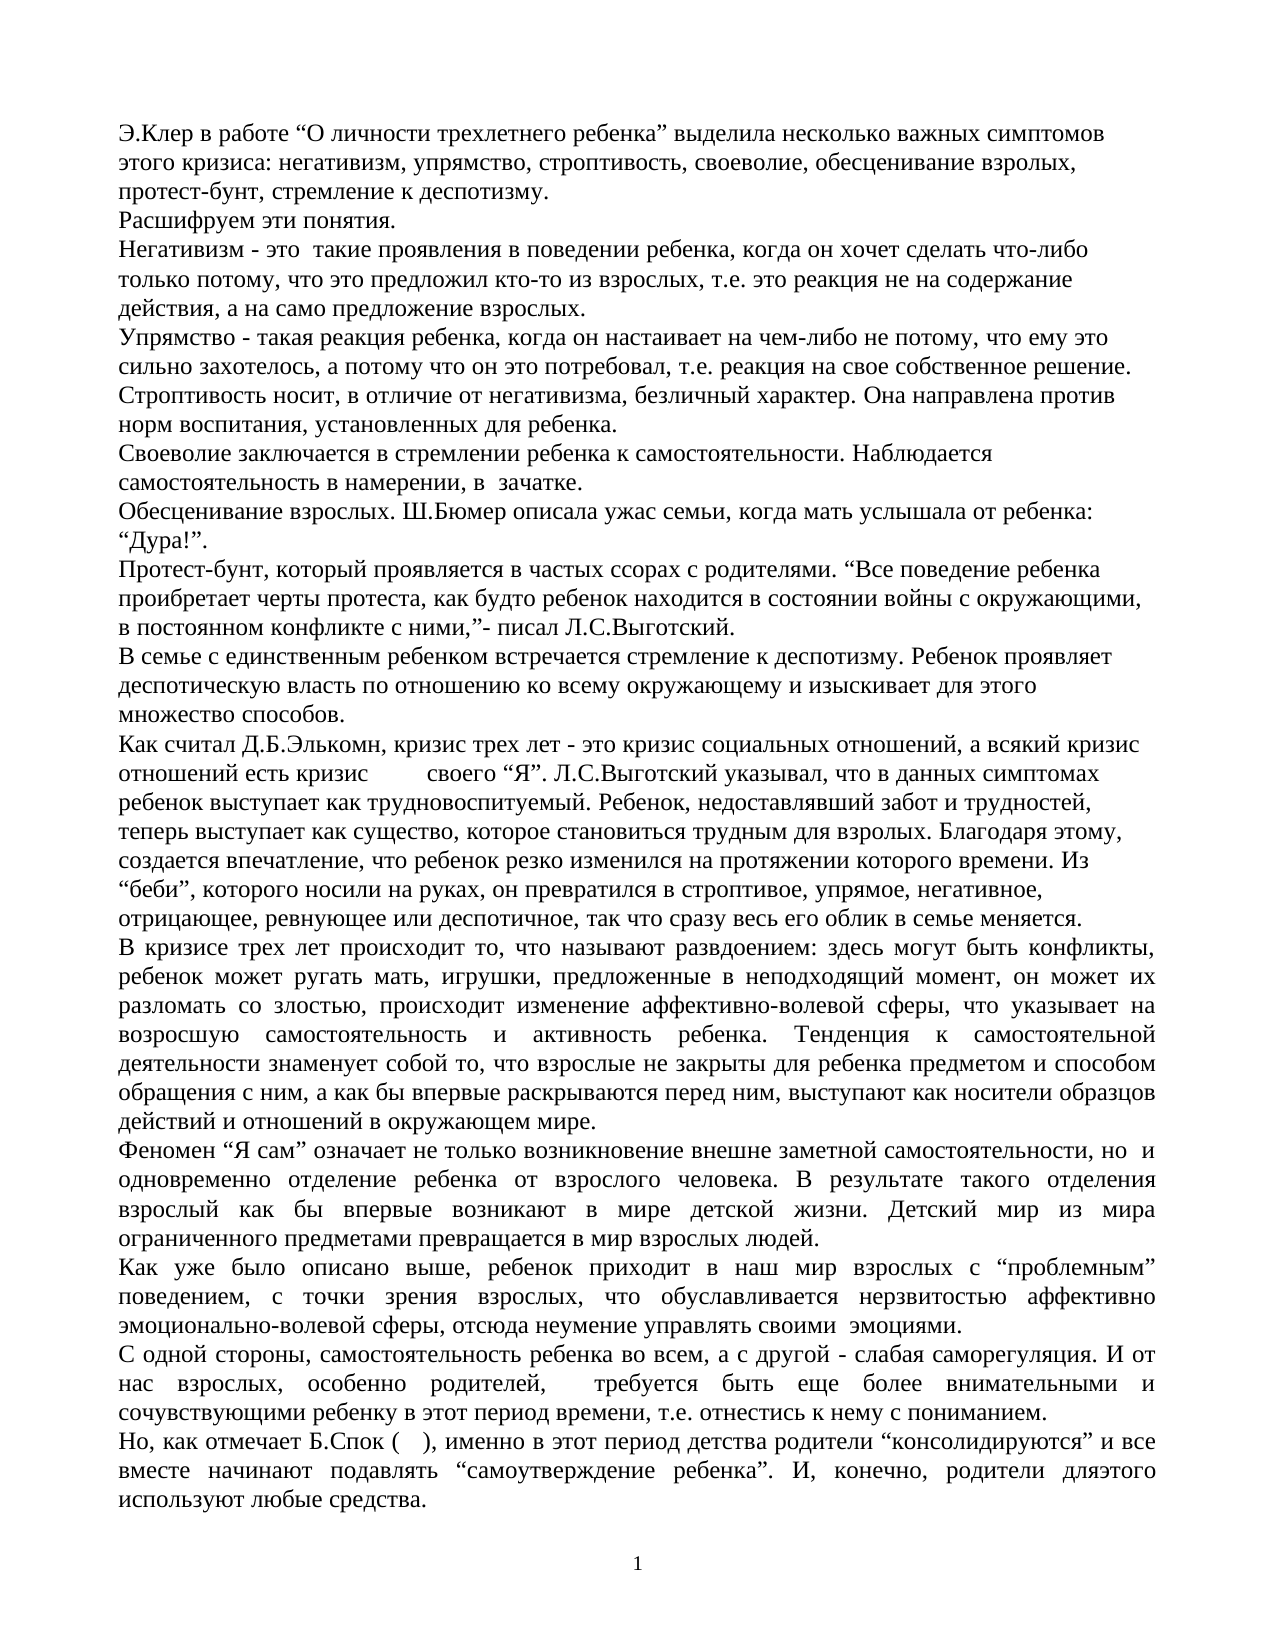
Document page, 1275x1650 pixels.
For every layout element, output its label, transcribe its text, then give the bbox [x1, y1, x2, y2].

text Э.Клер в работе “О личности трехлетнего ребенка” выделила несколько важных симптомов этого кризиса: негативизм, упрямство, строптивость, своеволие, обесценивание взролых, протест-бунт, стремление к деспотизму. [118, 118, 1157, 205]
text В семье с единственным ребенком встречается стремление к деспотизму. Ребенок проявляет деспотическую власть по отношению ко всему окружающему и изыскивает для этого множество способов. [118, 641, 1157, 728]
text Как считал Д.Б.Элькомн, кризис трех лет - это кризис социальных отношений, а всякий кризис отношений есть кризис своего “Я”. Л.С.Выготский указывал, что в данных симптомах ребенок выступает как трудновоспитуемый. Ребенок, недоставлявший забот и трудностей, теперь выступает как существо, которое становиться трудным для взролых. Благодаря этому, создается впечатление, что ребенок резко изменился на протяжении которого времени. Из “беби”, которого носили на руках, он превратился в строптивое, упрямое, негативное, отрицающее, ревнующее или деспотичное, так что сразу весь его облик в семье меняется. [118, 728, 1157, 932]
text В кризисе трех лет происходит то, что называют развдоением: здесь могут быть конфликты, ребенок может ругать мать, игрушки, предложенные в неподходящий момент, он может их разломать со злостью, происходит изменение аффективно-волевой сферы, что указывает на возросшую самостоятельность и активность ребенка. Тенденция к самостоятельной деятельности знаменует собой то, что взрослые не закрыты для ребенка предметом и способом обращения с ним, а как бы впервые раскрываются перед ним, выступают как носители образцов действий и отношений в окружающем мире. [118, 932, 1157, 1135]
text Но, как отмечает Б.Спок ( ), именно в этот период детства родители “консолидируются” и все вместе начинают подавлять “самоутверждение ребенка”. И, конечно, родители дляэтого используют любые средства. [118, 1426, 1157, 1513]
text Негативизм - это такие проявления в поведении ребенка, когда он хочет сделать что-либо только потому, что это предложил кто-то из взрослых, т.е. это реакция не на содержание действия, а на само предложение взрослых. [118, 234, 1157, 322]
text Упрямство - такая реакция ребенка, когда он настаивает на чем-либо не потому, что ему это сильно захотелось, а потому что он это потребовал, т.е. реакция на свое собственное решение. [118, 322, 1157, 380]
text Расшифруем эти понятия. [118, 205, 1157, 234]
text С одной стороны, самостоятельность ребенка во всем, а с другой - слабая саморегуляция. И от нас взрослых, особенно родителей, требуется быть еще более внимательными и сочувствующими ребенку в этот период времени, т.е. отнестись к нему с пониманием. [118, 1339, 1157, 1426]
text Протест-бунт, который проявляется в частых ссорах с родителями. “Все поведение ребенка проибретает черты протеста, как будто ребенок находится в состоянии войны с окружающими, в постоянном конфликте с ними,”- писал Л.С.Выготский. [118, 554, 1157, 641]
text Строптивость носит, в отличие от негативизма, безличный характер. Она направлена против норм воспитания, установленных для ребенка. [118, 380, 1157, 438]
text Как уже было описано выше, ребенок приходит в наш мир взрослых с “проблемным” поведением, с точки зрения взрослых, что обуславливается нерзвитостью аффективно эмоционально-волевой сферы, отсюда неумение управлять своими эмоциями. [118, 1252, 1157, 1339]
text Обесценивание взрослых. Ш.Бюмер описала ужас семьи, когда мать услышала от ребенка: “Дура!”. [118, 496, 1157, 554]
text Феномен “Я сам” означает не только возникновение внешне заметной самостоятельности, но и одновременно отделение ребенка от взрослого человека. В результате такого отделения взрослый как бы впервые возникают в мире детской жизни. Детский мир из мира ограниченного предметами превращается в мир взрослых людей. [118, 1135, 1157, 1252]
text Своеволие заключается в стремлении ребенка к самостоятельности. Наблюдается самостоятельность в намерении, в зачатке. [118, 438, 1157, 496]
